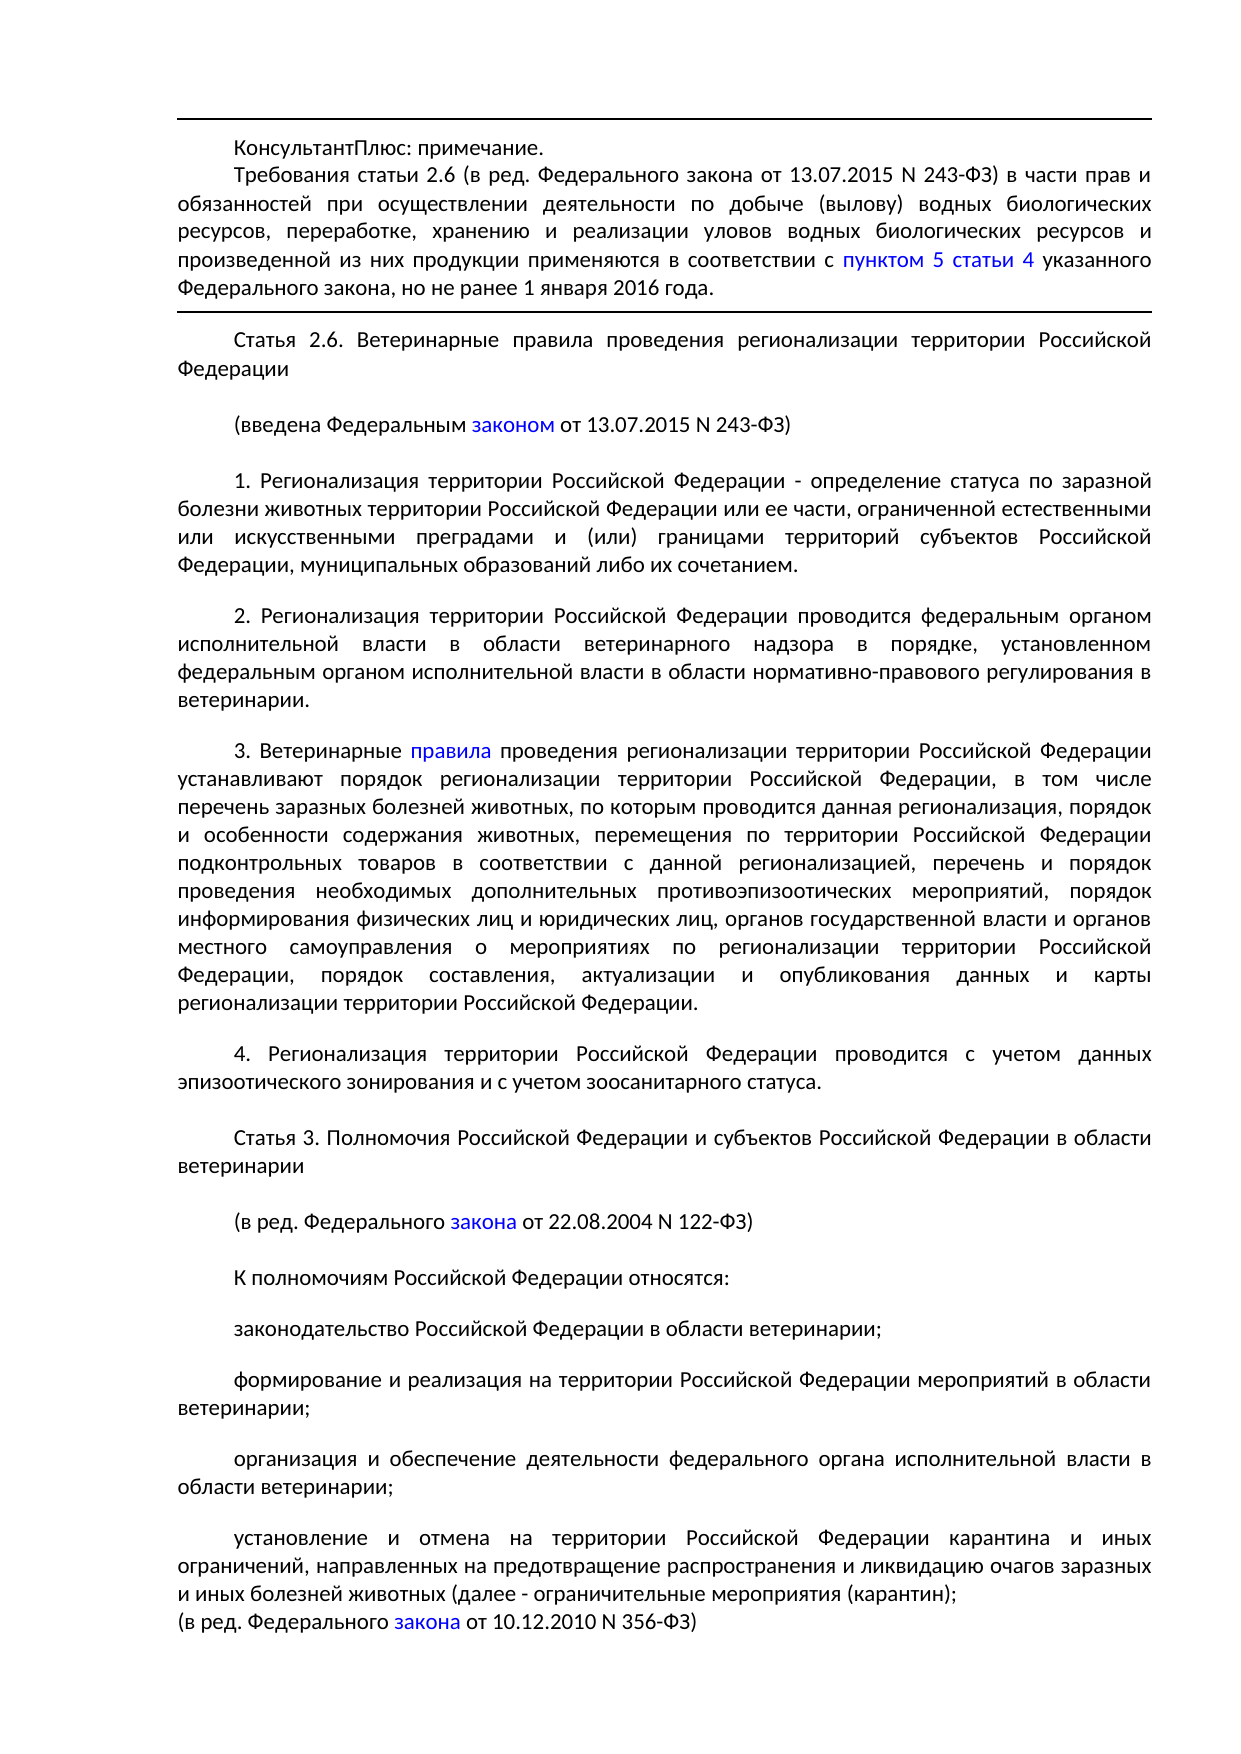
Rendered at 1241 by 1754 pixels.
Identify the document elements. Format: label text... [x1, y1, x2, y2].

text (в ред. Федерального закона от 10.12.2010 N 356-ФЗ) [177, 1607, 1152, 1635]
text Статья 3. Полномочия Российской Федерации и субъектов Российской Федерации в области ветеринарии [177, 1123, 1152, 1179]
text (введена Федеральным законом от 13.07.2015 N 243-ФЗ) [177, 410, 1152, 438]
text 3. Ветеринарные правила проведения регионализации территории Российской Федерации устанавливают порядок регионализации территории Российской Федерации, в том числе перечень заразных болезней животных, по которым проводится данная регионализация, порядок и особенности содержания животных, перемещения по территории Российской Федерации подконтрольных товаров в соответствии с данной регионализацией, перечень и порядок проведения необходимых дополнительных противоэпизоотических мероприятий, порядок информирования физических лиц и юридических лиц, органов государственной власти и органов местного самоуправления о мероприятиях по регионализации территории Российской Федерации, порядок составления, актуализации и опубликования данных и карты регионализации территории Российской Федерации. [177, 736, 1152, 1016]
text формирование и реализация на территории Российской Федерации мероприятий в области ветеринарии; [177, 1365, 1152, 1421]
text Статья 2.6. Ветеринарные правила проведения регионализации территории Российской Федерации [177, 326, 1152, 382]
text КонсультантПлюс: примечание. [177, 133, 1152, 161]
text 4. Регионализация территории Российской Федерации проводится с учетом данных эпизоотического зонирования и с учетом зоосанитарного статуса. [177, 1039, 1152, 1095]
text законодательство Российской Федерации в области ветеринарии; [177, 1314, 1152, 1342]
text 1. Регионализация территории Российской Федерации - определение статуса по заразной болезни животных территории Российской Федерации или ее части, ограниченной естественными или искусственными преградами и (или) границами территорий субъектов Российской Федерации, муниципальных образований либо их сочетанием. [177, 466, 1152, 578]
text установление и отмена на территории Российской Федерации карантина и иных ограничений, направленных на предотвращение распространения и ликвидацию очагов заразных и иных болезней животных (далее - ограничительные мероприятия (карантин); [177, 1523, 1152, 1607]
text организация и обеспечение деятельности федерального органа исполнительной власти в области ветеринарии; [177, 1444, 1152, 1500]
text К полномочиям Российской Федерации относятся: [177, 1263, 1152, 1291]
text Требования статьи 2.6 (в ред. Федерального закона от 13.07.2015 N 243-ФЗ) в части прав и обязанностей при осуществлении деятельности по добыче (вылову) водных биологических ресурсов, переработке, хранению и реализации уловов водных биологических ресурсов и произведенной из них продукции применяются в соответствии с пунктом 5 статьи 4 указанного Федерального закона, но не ранее 1 января 2016 года. [177, 161, 1152, 301]
text (в ред. Федерального закона от 22.08.2004 N 122-ФЗ) [177, 1207, 1152, 1235]
text 2. Регионализация территории Российской Федерации проводится федеральным органом исполнительной власти в области ветеринарного надзора в порядке, установленном федеральным органом исполнительной власти в области нормативно-правового регулирования в ветеринарии. [177, 601, 1152, 713]
